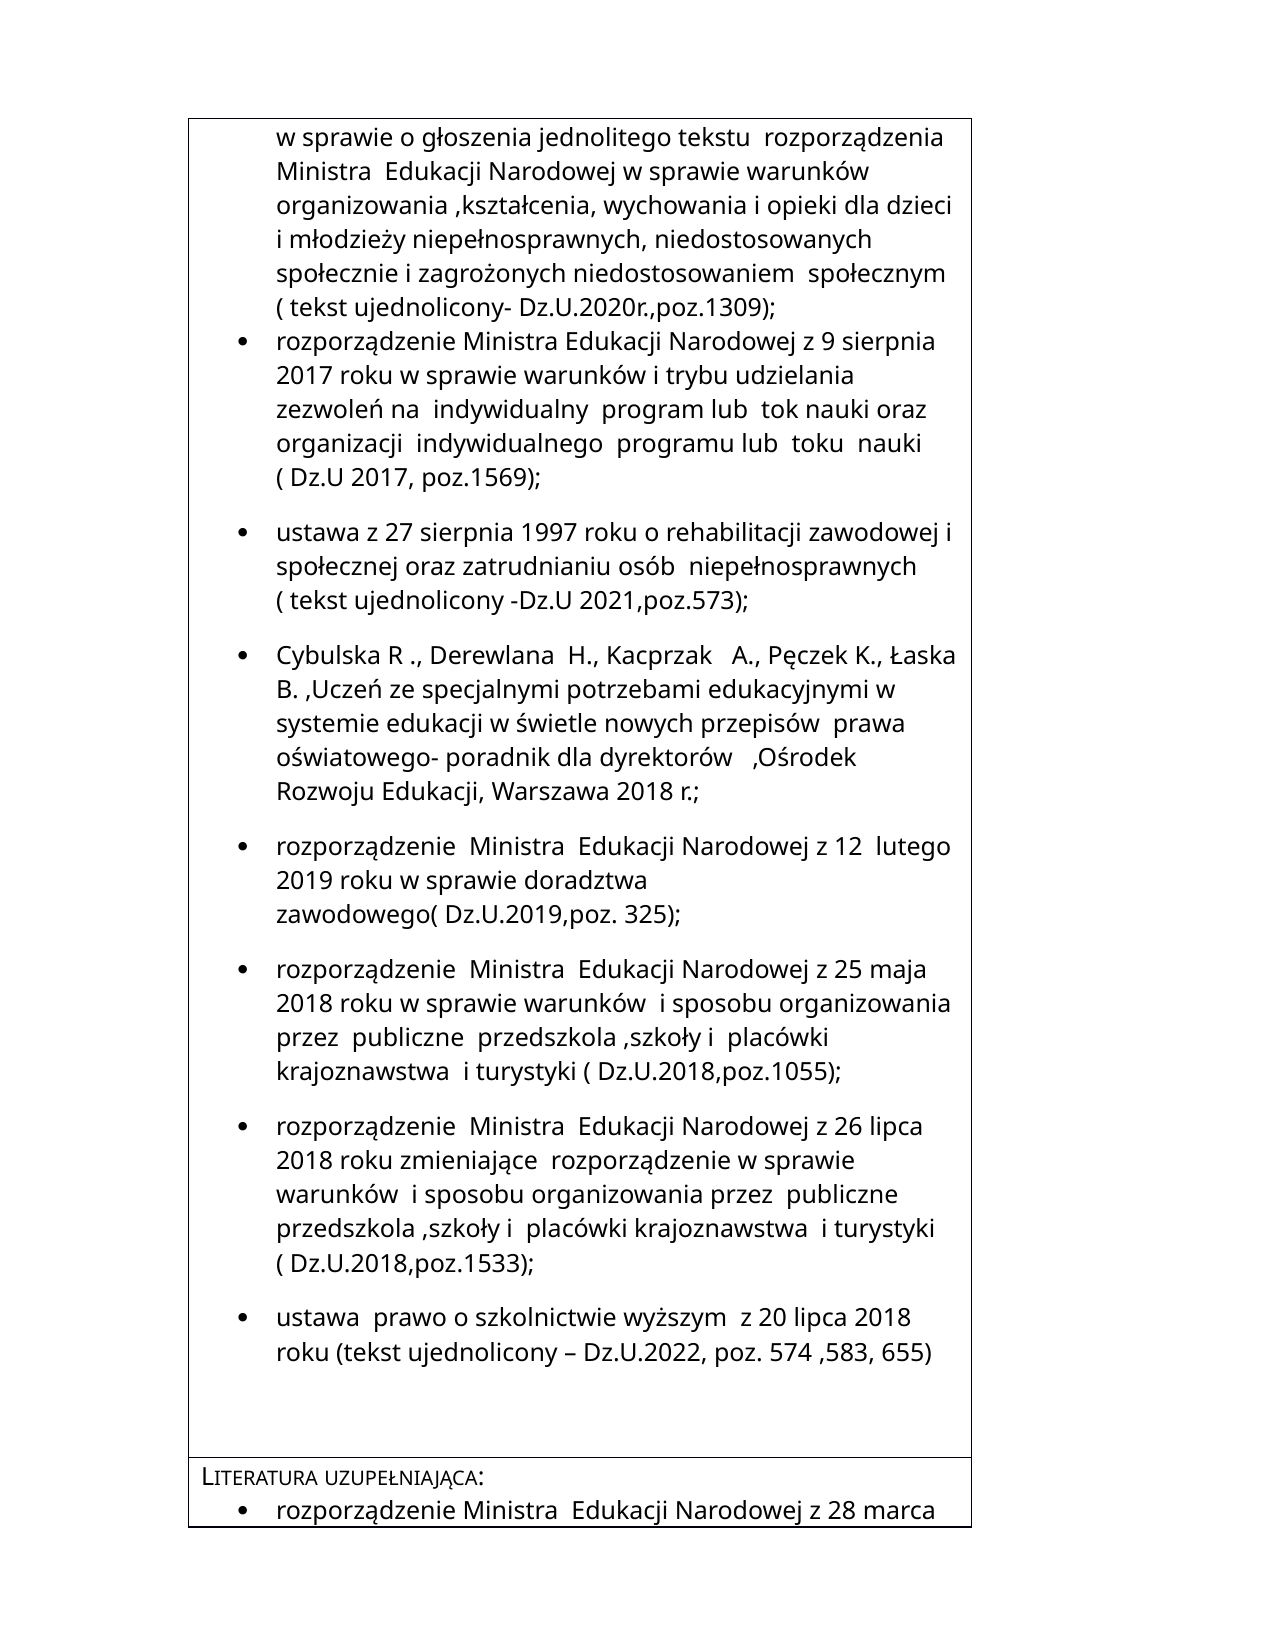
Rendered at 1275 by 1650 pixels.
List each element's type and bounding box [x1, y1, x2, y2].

table_header [189, 119, 971, 1457]
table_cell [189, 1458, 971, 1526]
